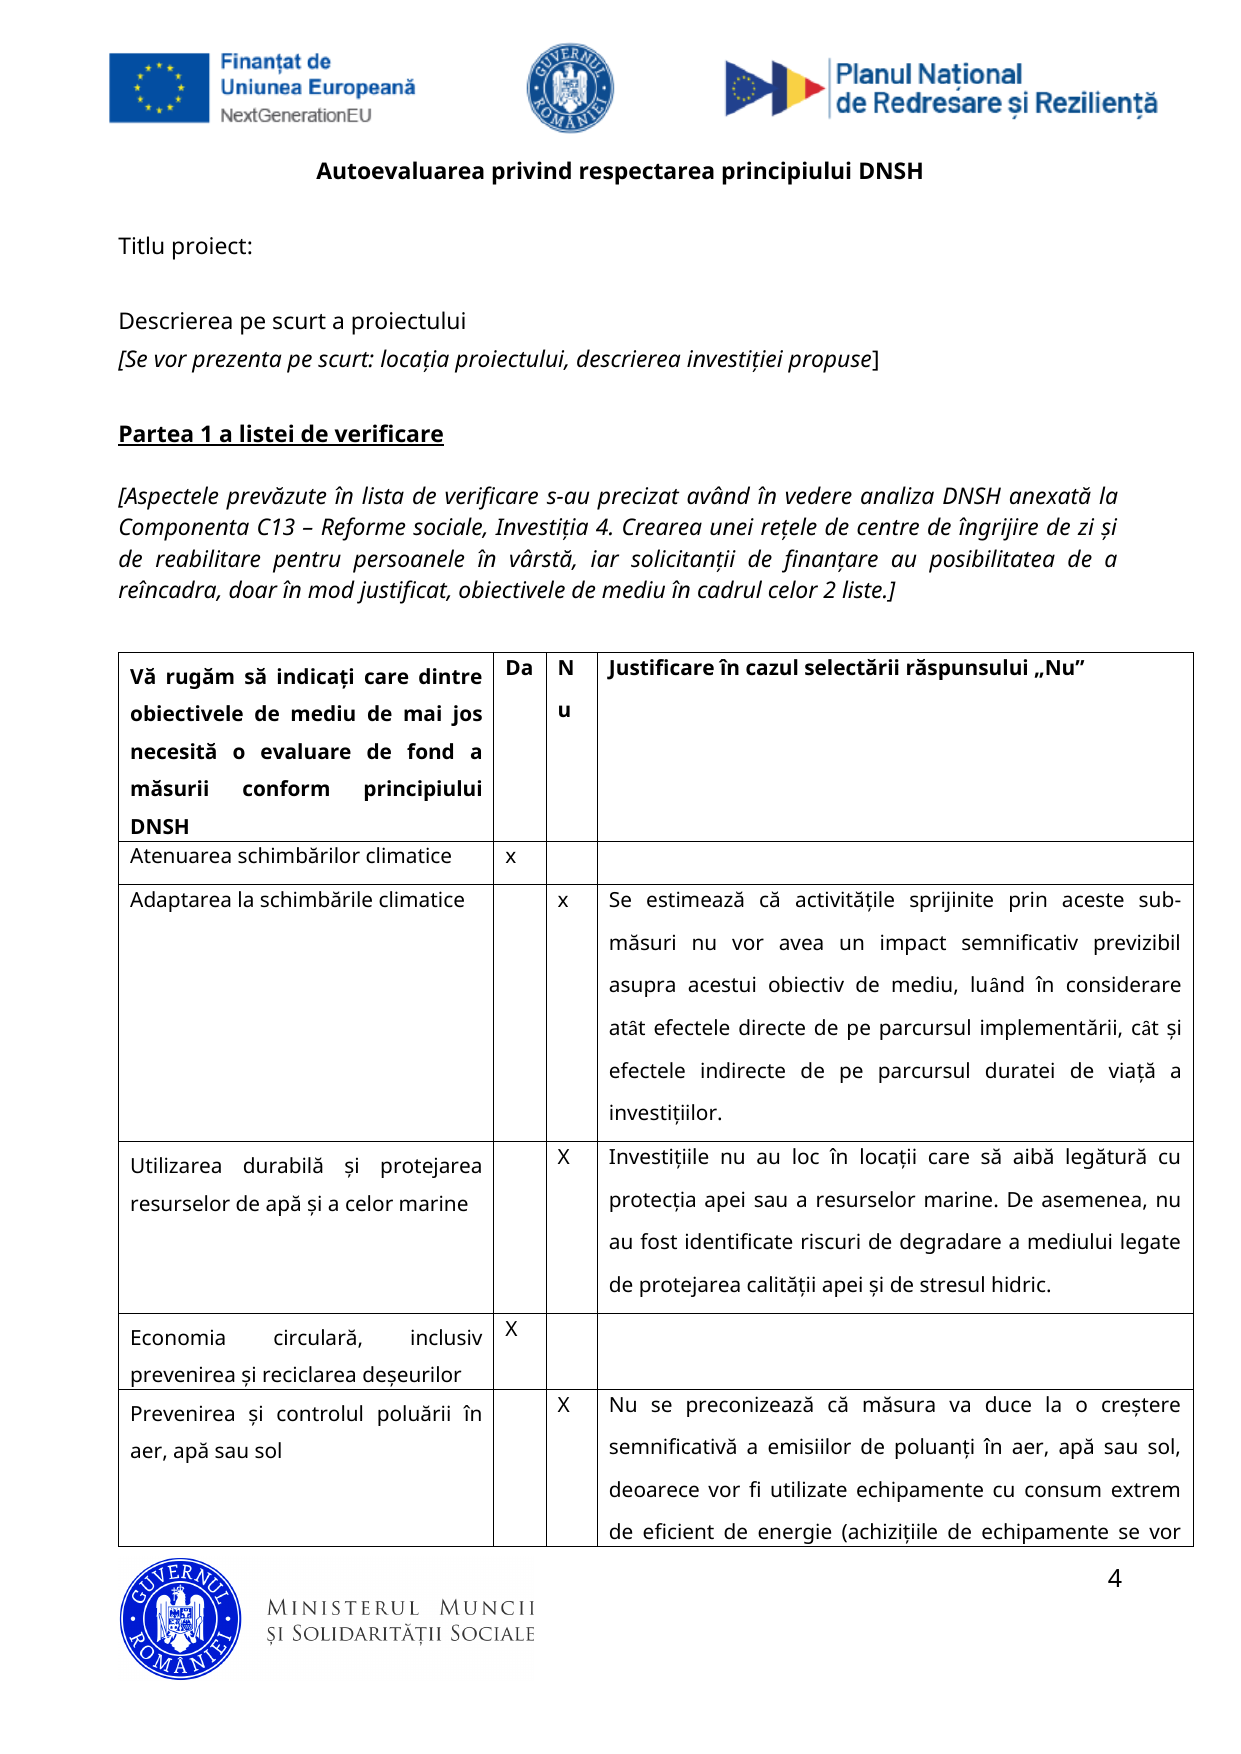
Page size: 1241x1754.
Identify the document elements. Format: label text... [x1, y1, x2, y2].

table_cell [494, 1390, 546, 1546]
table_cell [547, 1314, 597, 1389]
text Titlu proiect: [118, 224, 1122, 261]
table_cell Se estimează că activităţile sprijinite prin aceste sub-măsuri nu vor avea un impact semnificativ previzibil asupra acestui obiectiv de mediu, luȃnd în considerare atȃt efectele directe de pe parcursul implementării, cȃt și efectele indirecte de pe parcursul duratei de viaţă a investiţiilor. [598, 885, 1193, 1141]
picture [56, 23, 1164, 154]
text Descrierea pe scurt a proiectului [118, 299, 1122, 336]
text Autoevaluarea privind respectarea principiului DNSH [118, 149, 1122, 186]
table_cell [547, 842, 597, 884]
table_cell X [547, 1390, 597, 1546]
table_cell [494, 1142, 546, 1313]
table_cell Adaptarea la schimbările climatice [119, 885, 493, 1141]
table_cell Economia circulară, inclusiv prevenirea și reciclarea deșeurilor [119, 1314, 493, 1389]
text [Aspectele prevăzute în lista de verificare s-au precizat având în vedere analiza DNSH anexată la Componenta C13 – Reforme sociale, Investiția 4. Crearea unei rețele de centre de îngrijire de zi și de reabilitare pentru persoanele în vârstă, iar solicitanții de finanțare au posibilitatea de a reîncadra, doar în mod justificat, obiectivele de mediu în cadrul celor 2 liste.] [118, 480, 1122, 605]
table_cell [598, 842, 1193, 884]
table_cell X [547, 1142, 597, 1313]
table_header Da [494, 653, 546, 841]
text Partea 1 a listei de verificare [118, 411, 1122, 449]
table_cell Investițiile nu au loc în locații care să aibă legătură cu protecția apei sau a resurselor marine. De asemenea, nu au fost identificate riscuri de degradare a mediului legate de protejarea calității apei și de stresul hidric. [598, 1142, 1193, 1313]
text [Se vor prezenta pe scurt: locaţia proiectului, descrierea investiţiei propuse] [118, 336, 1122, 374]
table_header Vă rugăm să indicați care dintre obiectivele de mediu de mai jos necesită o evaluare de fond a măsurii conform principiului DNSH [119, 653, 493, 841]
table_header Nu [547, 653, 597, 841]
table_cell Utilizarea durabilă și protejarea resurselor de apă și a celor marine [119, 1142, 493, 1313]
table_cell x [494, 842, 546, 884]
table_cell x [547, 885, 597, 1141]
table_cell [598, 1314, 1193, 1389]
table_cell [494, 885, 546, 1141]
picture [118, 1556, 534, 1681]
table_cell Prevenirea și controlul poluării în aer, apă sau sol [119, 1390, 493, 1546]
table_cell Atenuarea schimbărilor climatice [119, 842, 493, 884]
table_cell X [494, 1314, 546, 1389]
table_header Justificare în cazul selectării răspunsului „Nu” [598, 653, 1193, 841]
